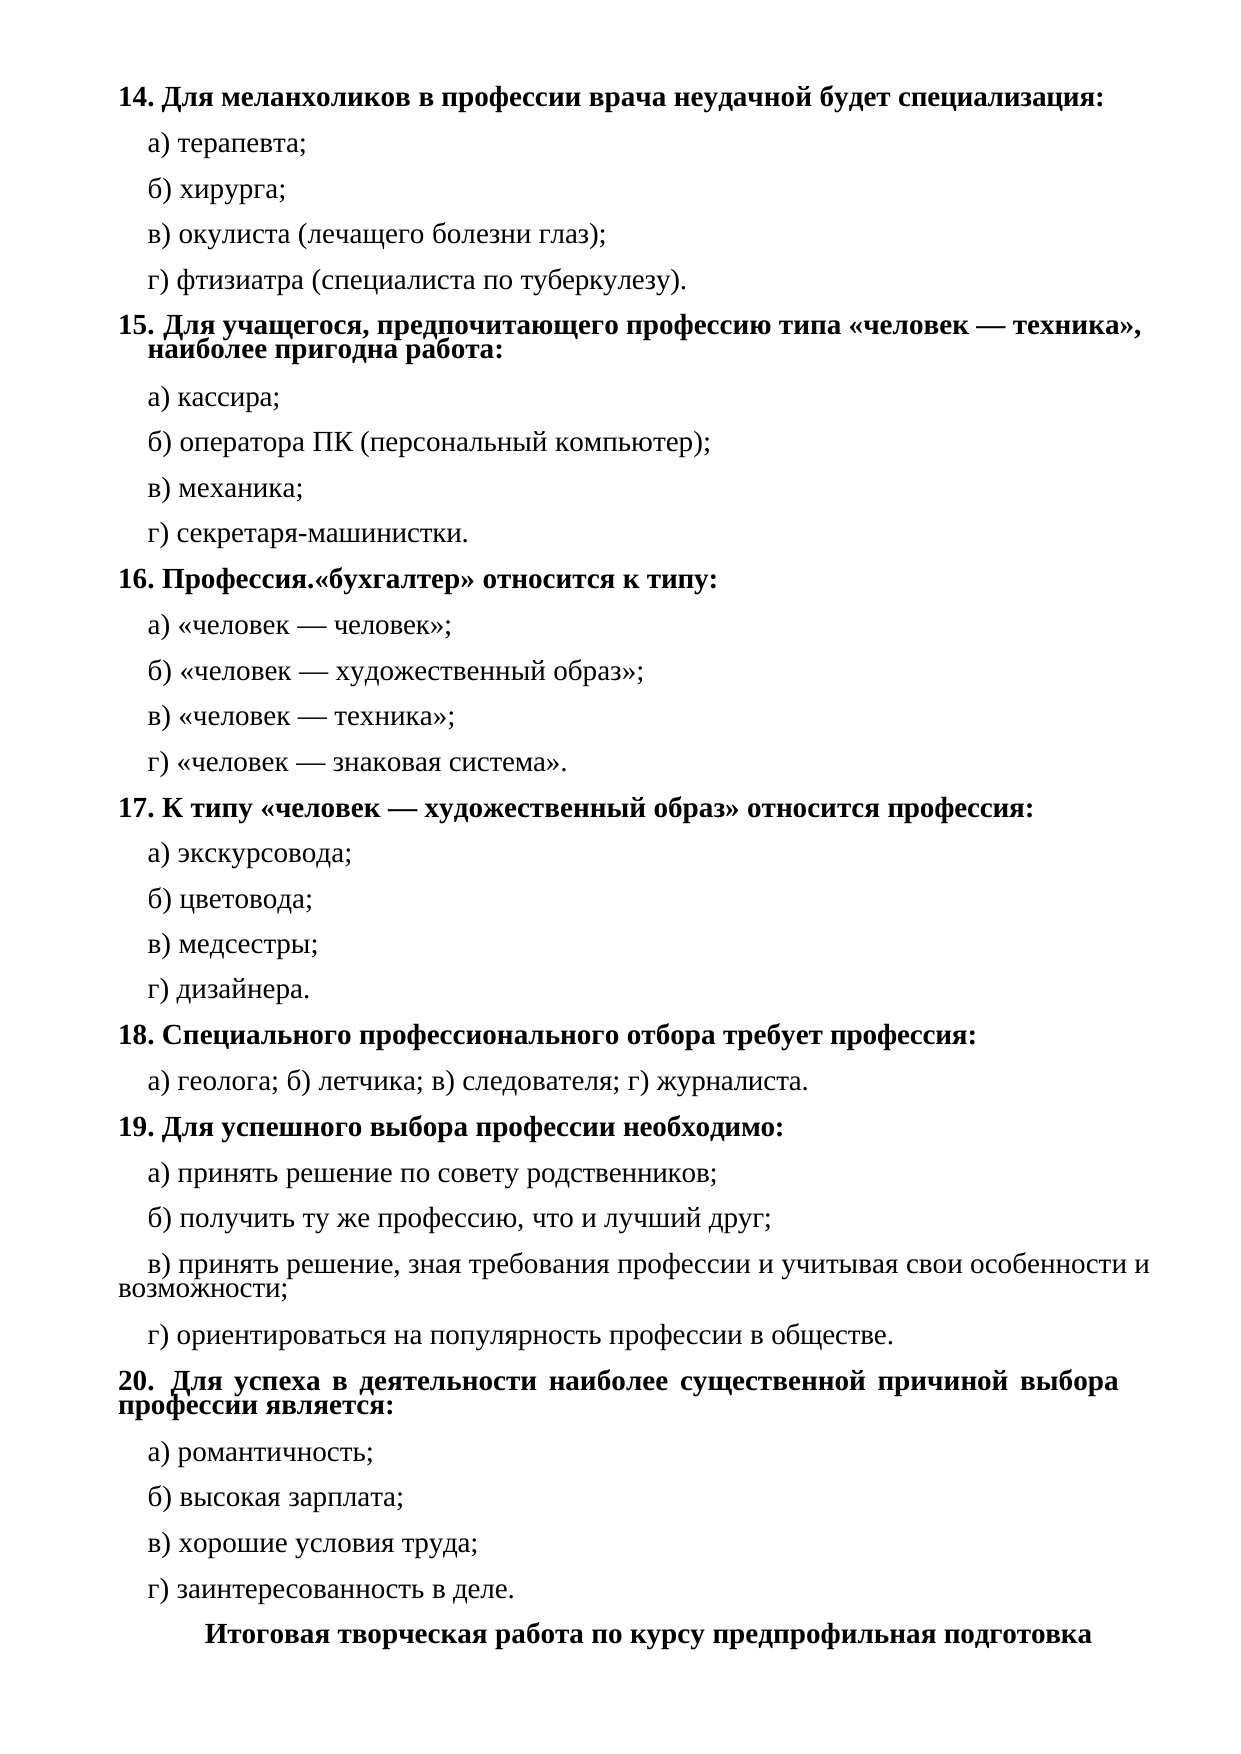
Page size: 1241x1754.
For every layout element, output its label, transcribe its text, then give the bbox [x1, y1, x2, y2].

text а) геолога; б) летчика; в) следователя; г) журналиста. [147, 1063, 1196, 1097]
text а) терапевта; б) хирурга; [147, 125, 323, 204]
subtitle Для учащегося, предпочитающего профессию типа «человек — техника», наиболее пригодна работа: [118, 314, 1152, 365]
text а) романтичность; б) высокая зарплата; [147, 1434, 404, 1513]
text а) кассира; [147, 379, 1196, 412]
text в) хорошие условия труда; [147, 1525, 1196, 1558]
text г) секретаря-машинистки. [147, 515, 1196, 549]
subtitle Специального профессионального отбора требует профессия: [118, 1017, 1196, 1051]
text г) заинтересованность в деле. [147, 1571, 1196, 1604]
subtitle Для меланхоликов в профессии врача неудачной будет специализация: [118, 79, 1196, 113]
text г) фтизиатра (специалиста по туберкулезу). [147, 262, 1196, 296]
text а) «человек — человек»; [147, 607, 1196, 641]
text б) получить ту же профессию, что и лучший друг; [147, 1201, 1196, 1234]
subtitle Для успеха в деятельности наиболее существенной причиной выбора профессии является: [118, 1370, 1151, 1420]
text а) экскурсовода; б) цветовода; [147, 836, 372, 914]
subtitle Итоговая творческая работа по курсу предпрофильная подготовка [204, 1616, 1196, 1650]
subtitle К типу «человек — художественный образ» относится профессия: [118, 790, 1196, 823]
text в) медсестры; г) дизайнера. [147, 926, 323, 1005]
text г) «человек — знаковая система». [147, 744, 1196, 777]
text б) «человек — художественный образ»; в) «человек — техника»; [147, 653, 662, 732]
text г) ориентироваться на популярность профессии в обществе. [147, 1317, 1196, 1351]
text в) окулиста (лечащего болезни глаз); [147, 216, 1196, 250]
subtitle Для успешного выбора профессии необходимо: [118, 1109, 1196, 1142]
subtitle Профессия.«бухгалтер» относится к типу: [118, 561, 1196, 595]
text в) принять решение, зная требования профессии и учитывая свои особенности и возможности; [118, 1253, 1196, 1303]
text а) принять решение по совету родственников; [147, 1155, 1196, 1188]
text б) оператора ПК (персональный компьютер); в) механика; [147, 424, 711, 503]
